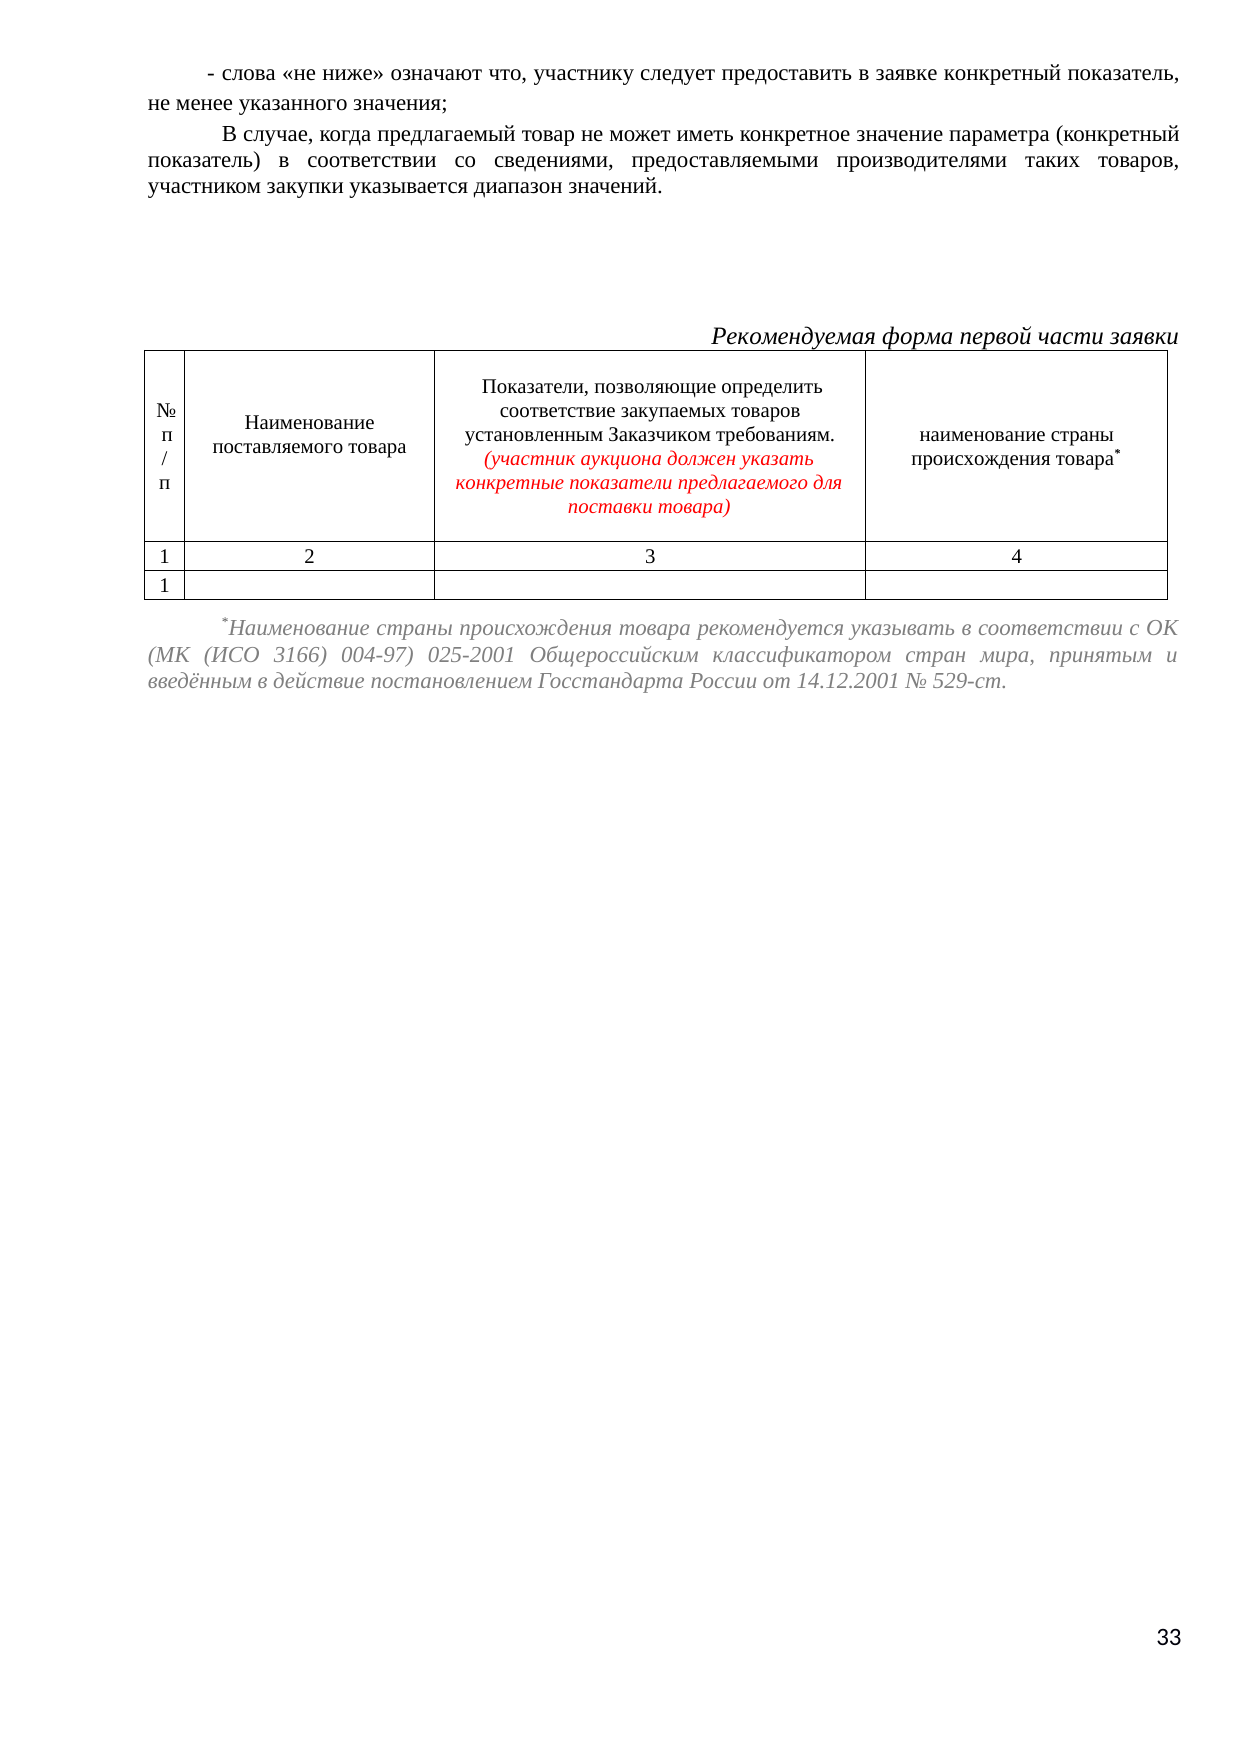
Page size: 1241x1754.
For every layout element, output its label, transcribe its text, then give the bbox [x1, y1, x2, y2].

table_header Наименование поставляемого товара [185, 351, 434, 541]
table_cell 4 [866, 542, 1167, 570]
table_header № п/п [145, 351, 184, 541]
text Рекомендуемая форма первой части заявки [148, 321, 1181, 350]
text *Наименование страны происхождения товара рекомендуется указывать в соответствии с ОК (МК (ИСО 3166) 004-97) 025-2001 Общероссийским классификатором стран мира, принятым и введённым в действие постановлением Госстандарта России от 14.12.2001 № 529-ст. [148, 614, 1181, 693]
table_cell 1 [145, 571, 184, 599]
table_cell [435, 571, 865, 599]
list слова «не ниже» означают что, участнику следует предоставить в заявке конкретный показатель, не менее указанного значения; [148, 59, 1181, 116]
table_header Показатели, позволяющие определить соответствие закупаемых товаров установленным Заказчиком требованиям. (участник аукциона должен указать конкретные показатели предлагаемого для поставки товара) [435, 351, 865, 541]
table_header наименование страны происхождения товара* [866, 351, 1167, 541]
table_cell [866, 571, 1167, 599]
table_cell 1 [145, 542, 184, 570]
table_cell [185, 571, 434, 599]
text В случае, когда предлагаемый товар не может иметь конкретное значение параметра (конкретный показатель) в соответствии со сведениями, предоставляемыми производителями таких товаров, участником закупки указывается диапазон значений. [148, 119, 1181, 199]
table_cell 3 [435, 542, 865, 570]
table_cell 2 [185, 542, 434, 570]
